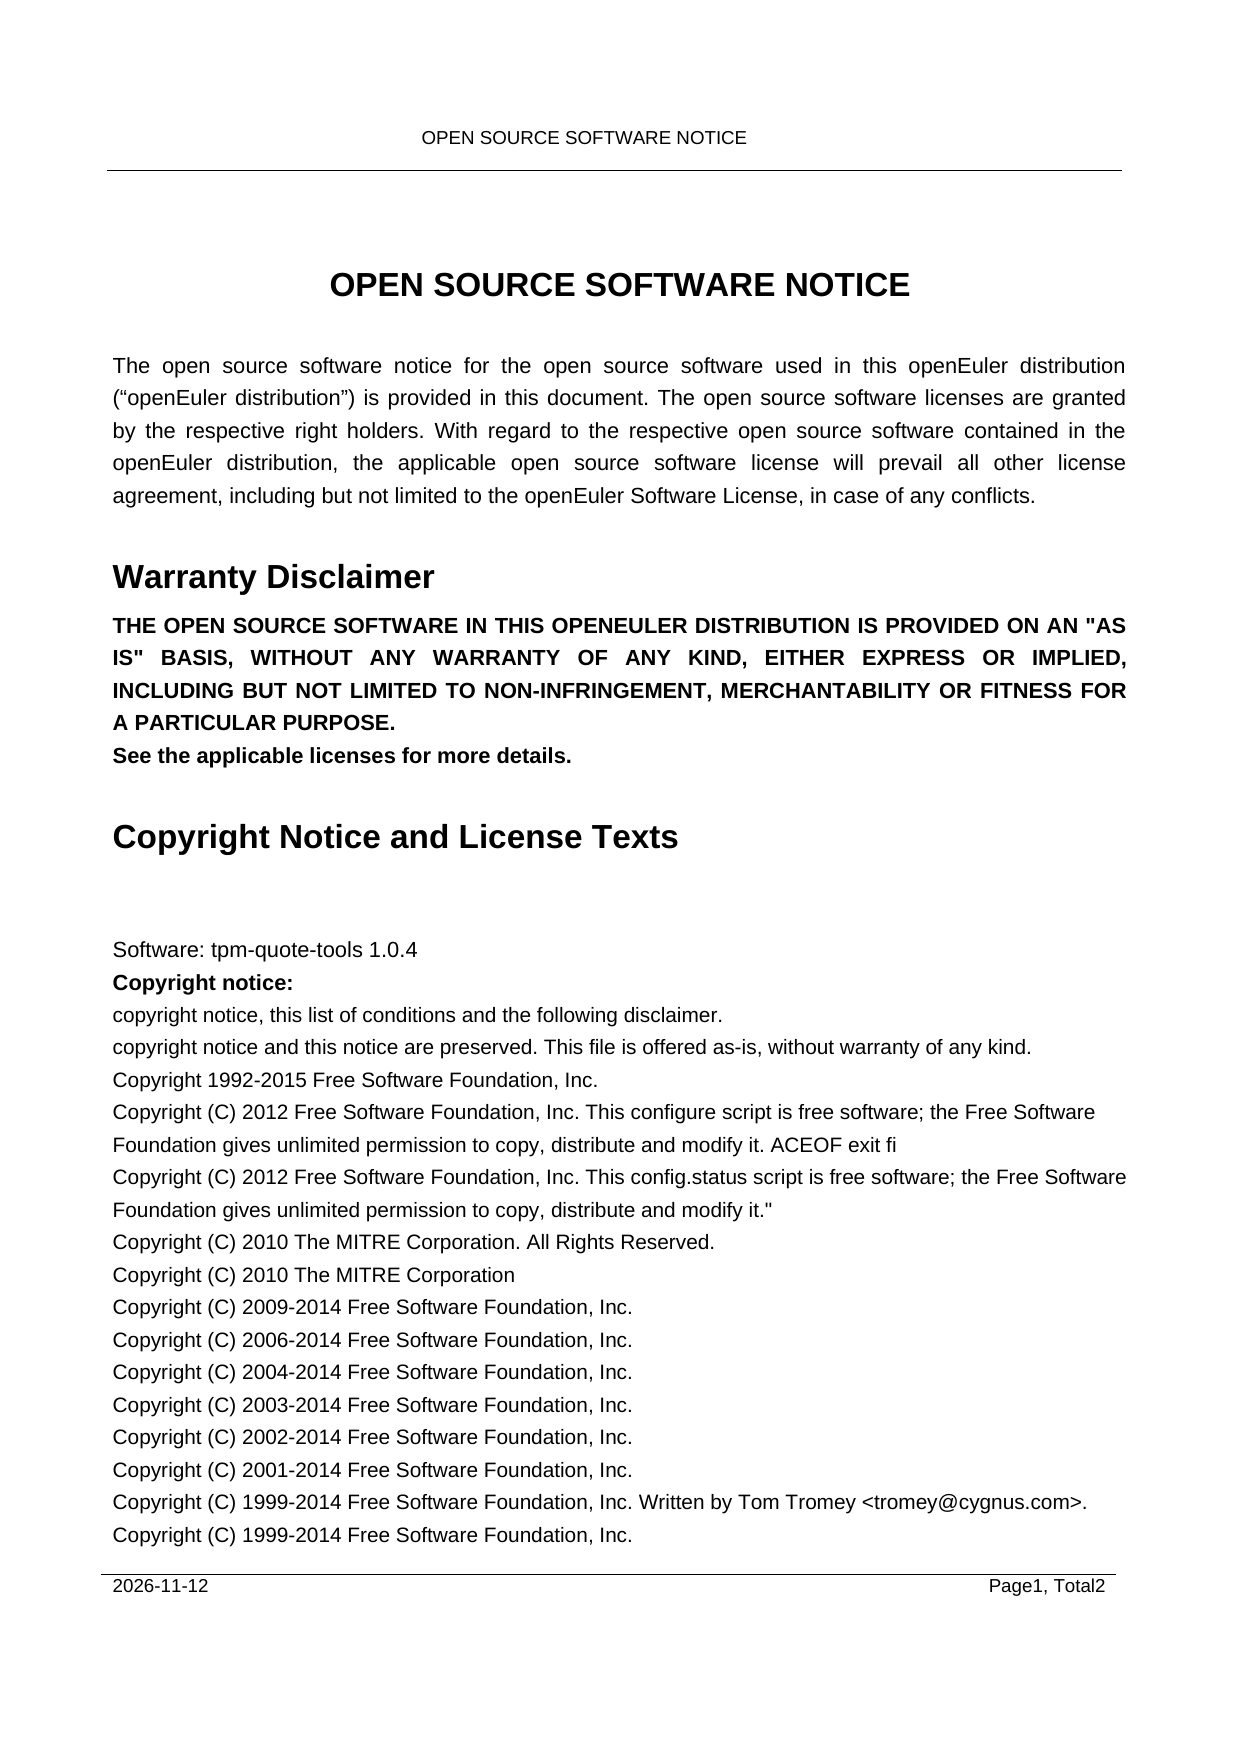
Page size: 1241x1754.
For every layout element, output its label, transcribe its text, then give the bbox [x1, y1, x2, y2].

text copyright notice, this list of conditions and the following disclaimer. [112, 998, 1128, 1031]
text Copyright (C) 2012 Free Software Foundation, Inc. This configure script is free software; the Free Software Foundation gives unlimited permission to copy, distribute and modify it. ACEOF exit fi [112, 1096, 1128, 1161]
text copyright notice and this notice are preserved. This file is offered as-is, without warranty of any kind. [112, 1031, 1128, 1063]
text Copyright (C) 2001-2014 Free Software Foundation, Inc. [112, 1453, 1128, 1486]
text Copyright notice: [112, 966, 1128, 998]
text Copyright (C) 2010 The MITRE Corporation [112, 1258, 1128, 1291]
text Copyright (C) 2012 Free Software Foundation, Inc. This config.status script is free software; the Free Software Foundation gives unlimited permission to copy, distribute and modify it." [112, 1161, 1128, 1226]
text THE OPEN SOURCE SOFTWARE IN THIS OPENEULER DISTRIBUTION IS PROVIDED ON AN "AS IS" BASIS, WITHOUT ANY WARRANTY OF ANY KIND, EITHER EXPRESS OR IMPLIED, INCLUDING BUT NOT LIMITED TO NON-INFRINGEMENT, MERCHANTABILITY OR FITNESS FOR A PARTICULAR PURPOSE. See the applicable licenses for more details. [112, 609, 1128, 771]
text Copyright (C) 2002-2014 Free Software Foundation, Inc. [112, 1421, 1128, 1453]
text Copyright (C) 1999-2014 Free Software Foundation, Inc. Written by Tom Tromey <tromey@cygnus.com>. [112, 1486, 1128, 1518]
text Copyright (C) 2004-2014 Free Software Foundation, Inc. [112, 1356, 1128, 1388]
text Software: tpm-quote-tools 1.0.4 [112, 933, 1128, 966]
text Warranty Disclaimer [112, 544, 1128, 609]
text Copyright (C) 1999-2014 Free Software Foundation, Inc. [112, 1518, 1128, 1551]
text Copyright (C) 2010 The MITRE Corporation. All Rights Reserved. [112, 1226, 1128, 1258]
text Copyright (C) 2009-2014 Free Software Foundation, Inc. [112, 1291, 1128, 1323]
text OPEN SOURCE SOFTWARE NOTICE [112, 251, 1128, 316]
text Copyright Notice and License Texts [112, 804, 1128, 869]
text Copyright 1992-2015 Free Software Foundation, Inc. [112, 1063, 1128, 1096]
text Copyright (C) 2003-2014 Free Software Foundation, Inc. [112, 1388, 1128, 1421]
text Copyright (C) 2006-2014 Free Software Foundation, Inc. [112, 1323, 1128, 1356]
text The open source software notice for the open source software used in this openEuler distribution (“openEuler distribution”) is provided in this document. The open source software licenses are granted by the respective right holders. With regard to the respective open source software contained in the openEuler distribution, the applicable open source software license will prevail all other license agreement, including but not limited to the openEuler Software License, in case of any conflicts. [112, 349, 1128, 511]
